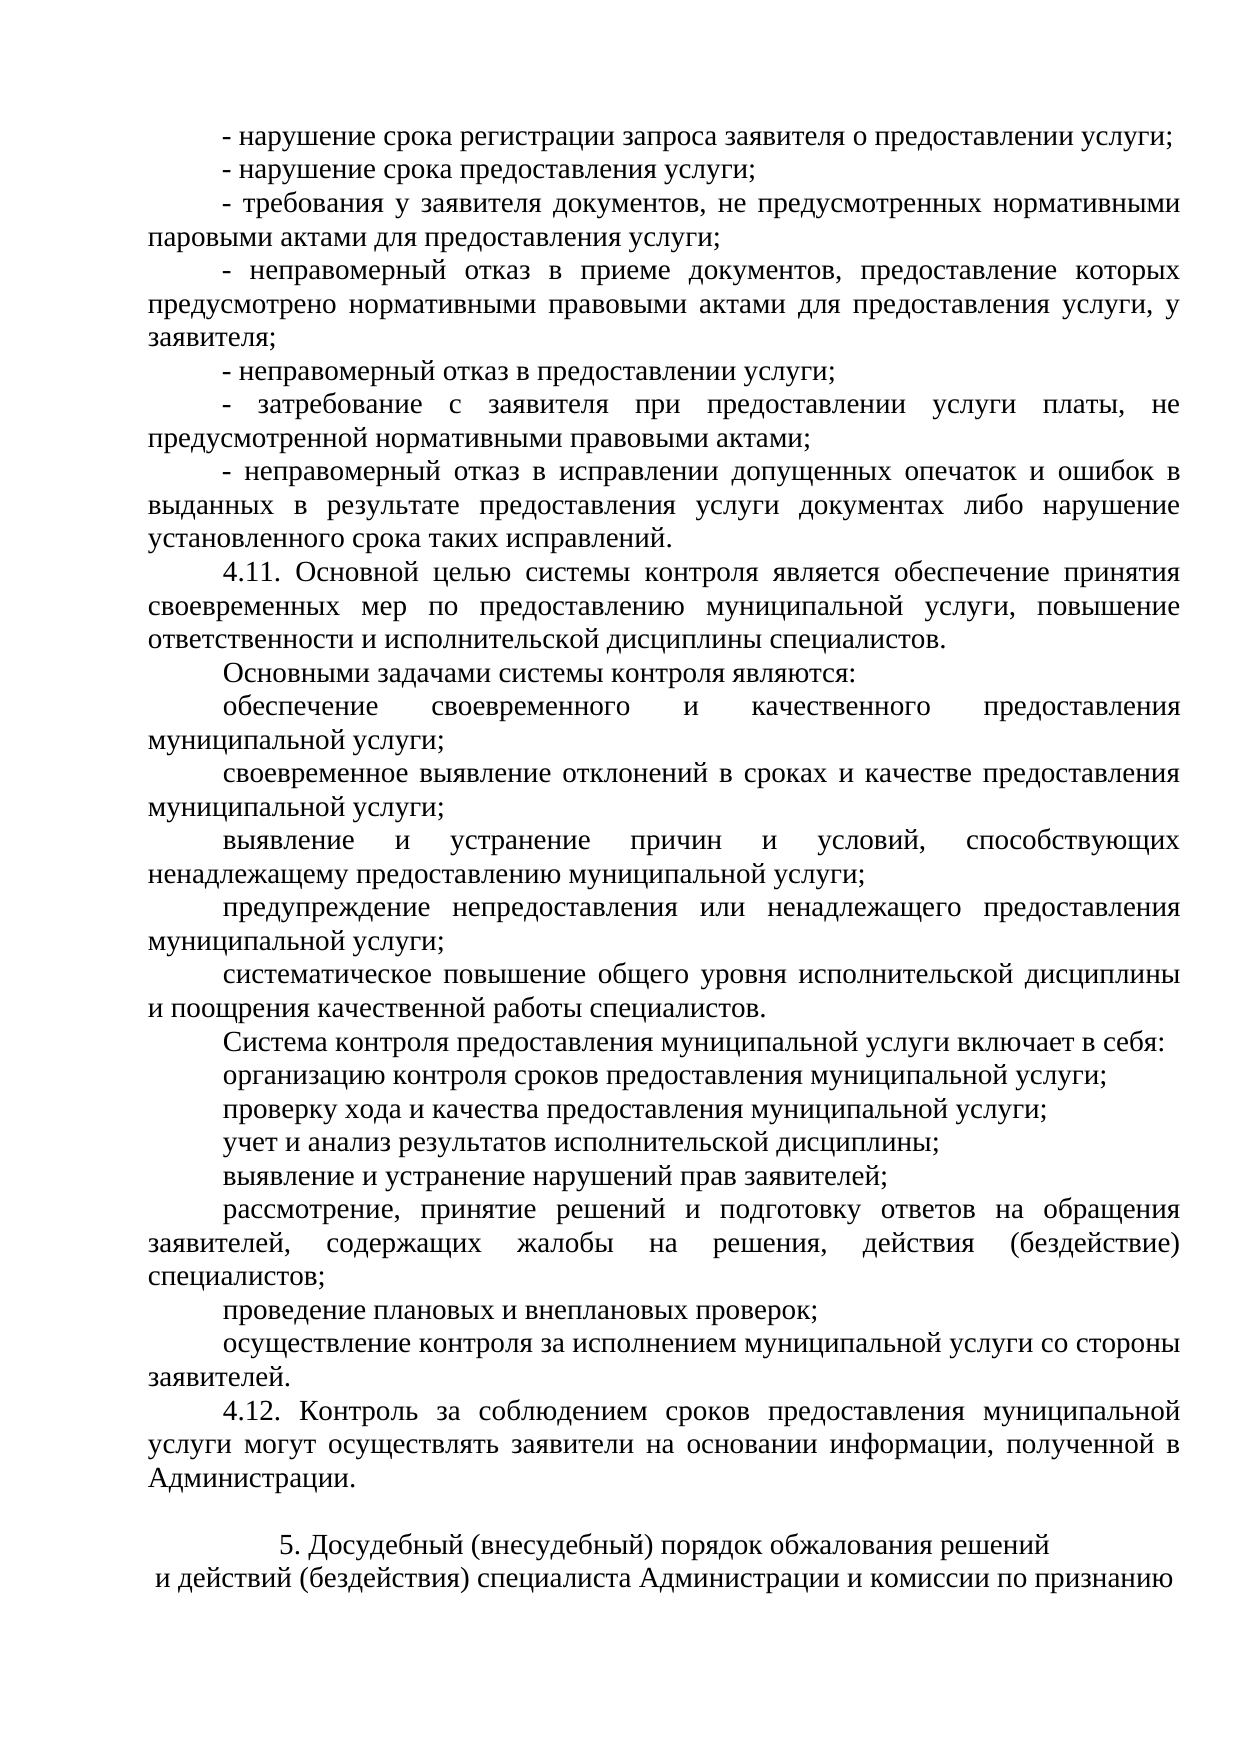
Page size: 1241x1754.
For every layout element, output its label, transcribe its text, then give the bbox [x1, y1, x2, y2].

text Система контроля предоставления муниципальной услуги включает в себя: [148, 1024, 1181, 1057]
text 4.11. Основной целью системы контроля является обеспечение принятия своевременных мер по предоставлению муниципальной услуги, повышение ответственности и исполнительской дисциплины специалистов. [148, 554, 1181, 655]
text Основными задачами системы контроля являются: [148, 655, 1181, 688]
text систематическое повышение общего уровня исполнительской дисциплины и поощрения качественной работы специалистов. [148, 957, 1181, 1024]
text - неправомерный отказ в приеме документов, предоставление которых предусмотрено нормативными правовыми актами для предоставления услуги, у заявителя; [148, 252, 1181, 353]
text 4.12. Контроль за соблюдением сроков предоставления муниципальной услуги могут осуществлять заявители на основании информации, полученной в Администрации. [148, 1393, 1181, 1493]
text 5. Досудебный (внесудебный) порядок обжалования решений [148, 1527, 1181, 1560]
text - требования у заявителя документов, не предусмотренных нормативными паровыми актами для предоставления услуги; [148, 185, 1181, 252]
text учет и анализ результатов исполнительской дисциплины; [148, 1124, 1181, 1158]
text - затребование с заявителя при предоставлении услуги платы, не предусмотренной нормативными правовыми актами; [148, 386, 1181, 453]
text проверку хода и качества предоставления муниципальной услуги; [148, 1091, 1181, 1124]
text рассмотрение, принятие решений и подготовку ответов на обращения заявителей, содержащих жалобы на решения, действия (бездействие) специалистов; [148, 1191, 1181, 1292]
text осуществление контроля за исполнением муниципальной услуги со стороны заявителей. [148, 1326, 1181, 1393]
text - нарушение срока регистрации запроса заявителя о предоставлении услуги; [148, 118, 1181, 152]
text - неправомерный отказ в предоставлении услуги; [148, 353, 1181, 386]
text обеспечение своевременного и качественного предоставления муниципальной услуги; [148, 688, 1181, 755]
text - нарушение срока предоставления услуги; [148, 152, 1181, 185]
text своевременное выявление отклонений в сроках и качестве предоставления муниципальной услуги; [148, 755, 1181, 822]
text выявление и устранение причин и условий, способствующих ненадлежащему предоставлению муниципальной услуги; [148, 822, 1181, 889]
text проведение плановых и внеплановых проверок; [148, 1292, 1181, 1326]
text выявление и устранение нарушений прав заявителей; [148, 1158, 1181, 1191]
text предупреждение непредоставления или ненадлежащего предоставления муниципальной услуги; [148, 889, 1181, 957]
text организацию контроля сроков предоставления муниципальной услуги; [148, 1057, 1181, 1091]
text и действий (бездействия) специалиста Администрации и комиссии по признанию [148, 1560, 1181, 1594]
text - неправомерный отказ в исправлении допущенных опечаток и ошибок в выданных в результате предоставления услуги документах либо нарушение установленного срока таких исправлений. [148, 453, 1181, 554]
